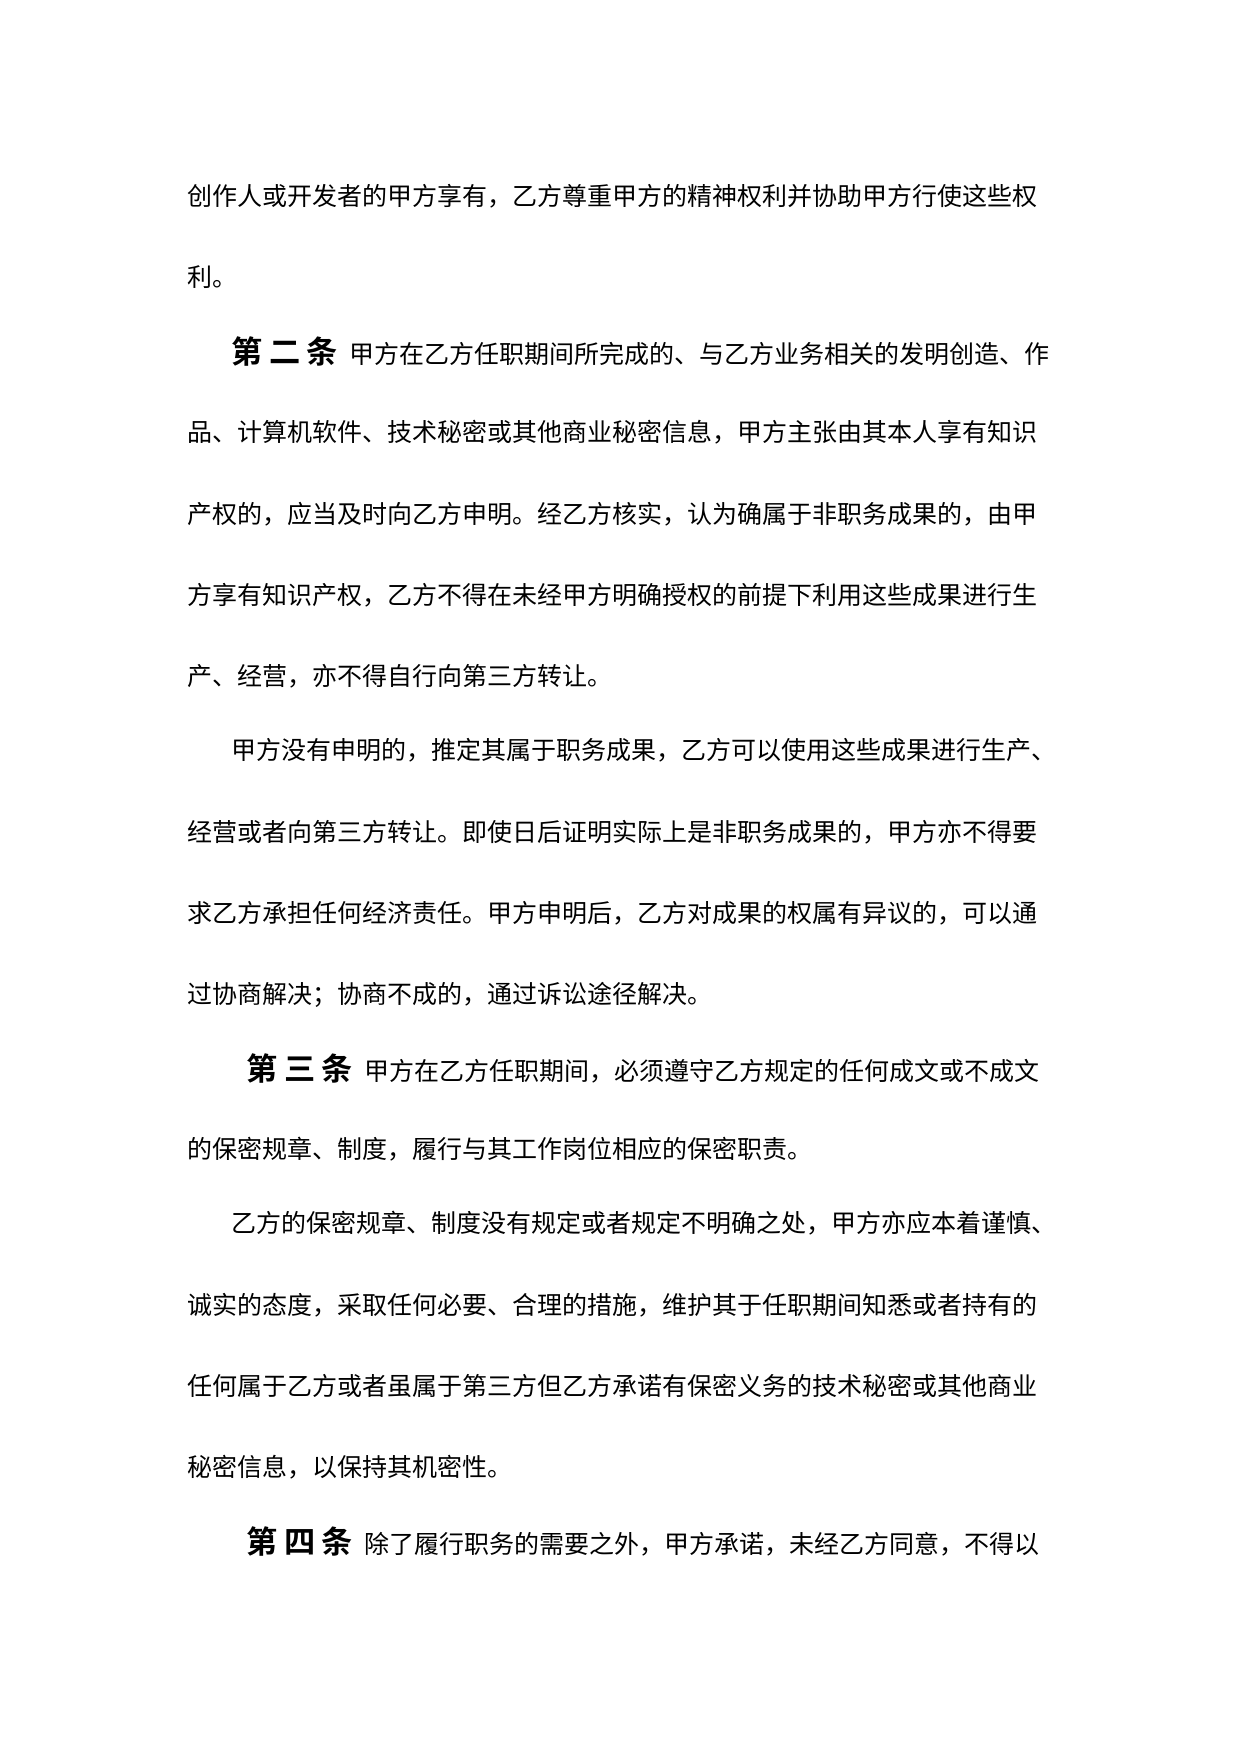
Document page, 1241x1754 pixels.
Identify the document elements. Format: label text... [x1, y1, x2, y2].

text 甲方没有申明的，推定其属于职务成果，乙方可以使用这些成果进行生产、经营或者向第三方转让。即使日后证明实际上是非职务成果的，甲方亦不得要求乙方承担任何经济责任。甲方申明后，乙方对成果的权属有异议的，可以通过协商解决；协商不成的，通过诉讼途径解决。 [187, 716, 1053, 1025]
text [187, 1507, 1053, 1572]
text 第二条 甲方在乙方任职期间所完成的、与乙方业务相关的发明创造、作品、计算机软件、技术秘密或其他商业秘密信息，甲方主张由其本人享有知识产权的，应当及时向乙方申明。经乙方核实，认为确属于非职务成果的，由甲方享有知识产权，乙方不得在未经甲方明确授权的前提下利用这些成果进行生产、经营，亦不得自行向第三方转让。 [187, 317, 1053, 707]
text 乙方的保密规章、制度没有规定或者规定不明确之处，甲方亦应本着谨慎、诚实的态度，采取任何必要、合理的措施，维护其于任职期间知悉或者持有的任何属于乙方或者虽属于第三方但乙方承诺有保密义务的技术秘密或其他商业秘密信息，以保持其机密性。 [187, 1189, 1053, 1498]
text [187, 162, 1053, 308]
text 第三条 甲方在乙方任职期间，必须遵守乙方规定的任何成文或不成文的保密规章、制度，履行与其工作岗位相应的保密职责。 [187, 1034, 1053, 1180]
